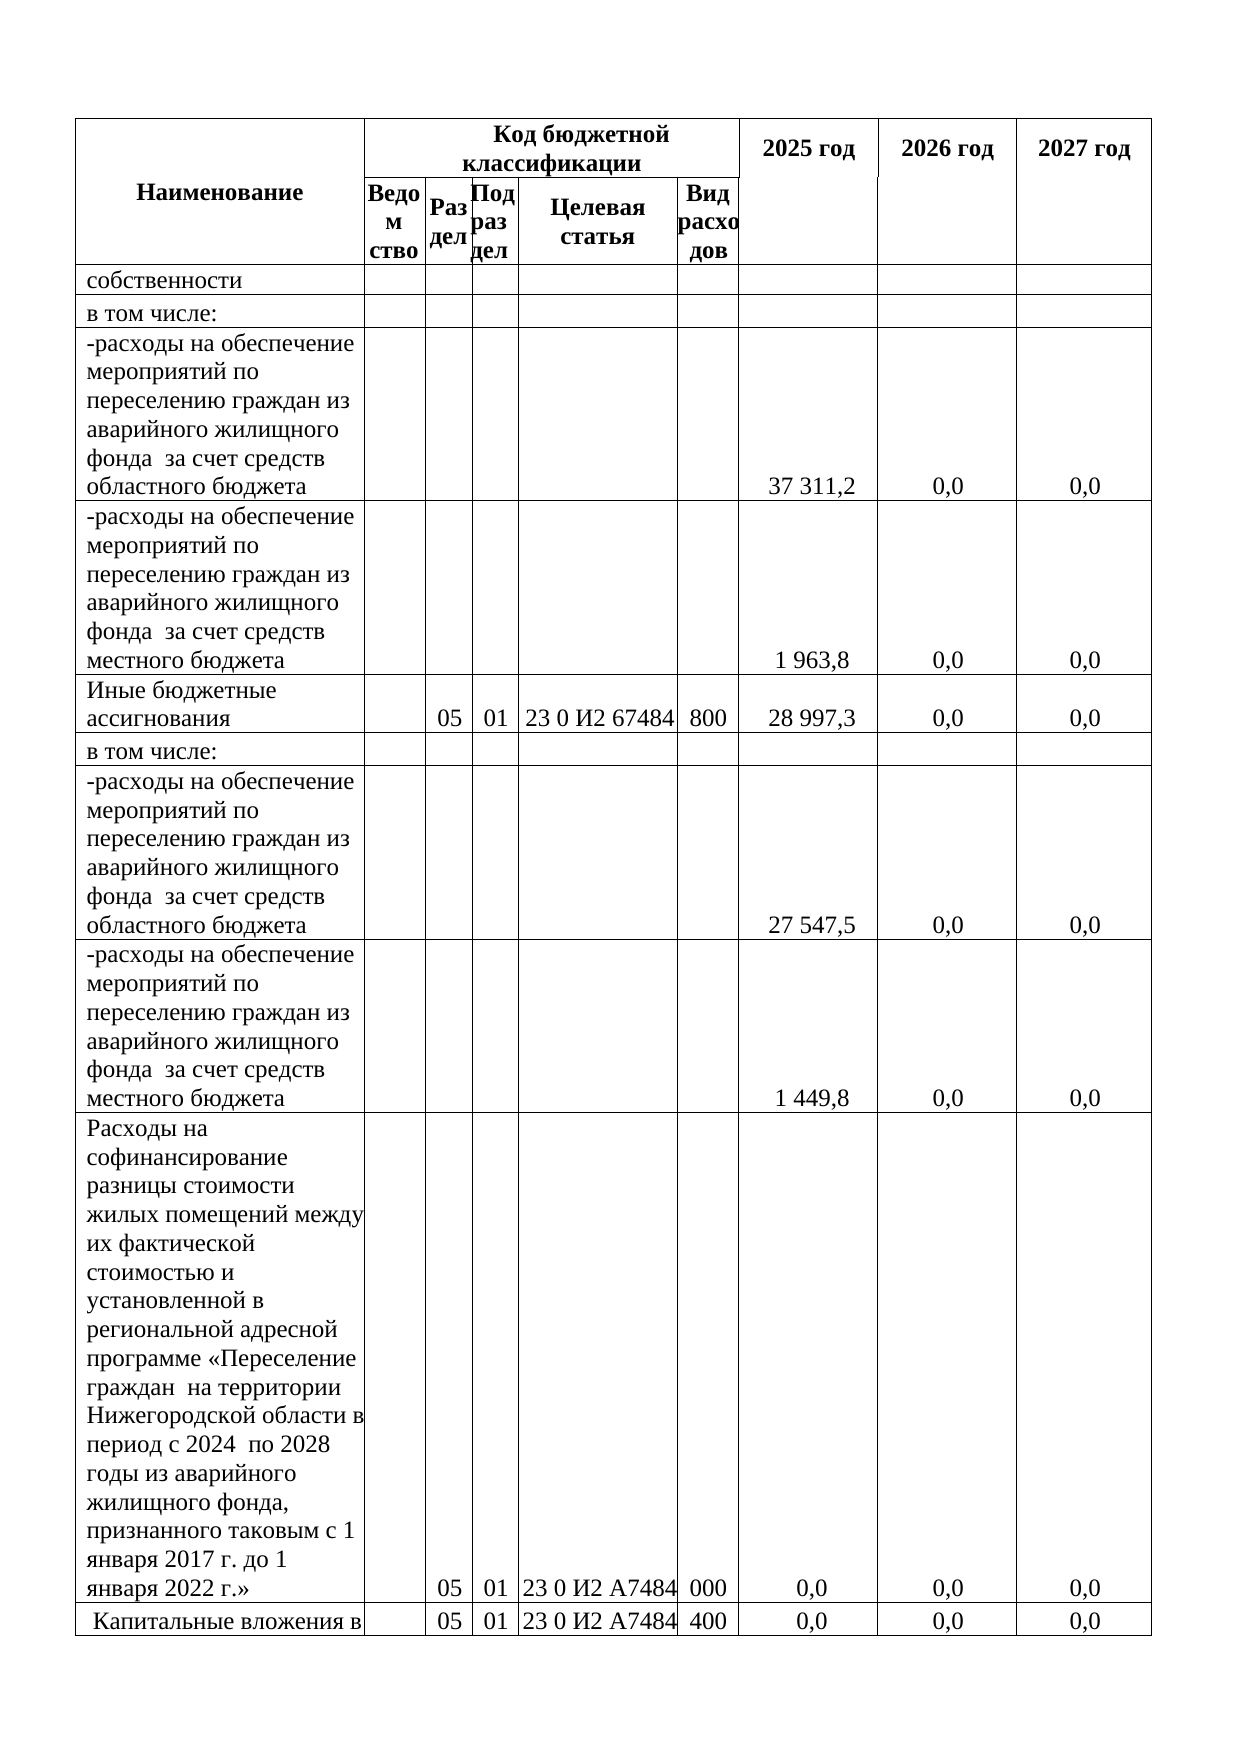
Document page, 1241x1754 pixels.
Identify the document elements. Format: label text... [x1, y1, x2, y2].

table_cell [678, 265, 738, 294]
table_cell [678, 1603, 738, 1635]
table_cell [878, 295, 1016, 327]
table_header 2025 год [740, 119, 878, 177]
table_cell [739, 177, 877, 264]
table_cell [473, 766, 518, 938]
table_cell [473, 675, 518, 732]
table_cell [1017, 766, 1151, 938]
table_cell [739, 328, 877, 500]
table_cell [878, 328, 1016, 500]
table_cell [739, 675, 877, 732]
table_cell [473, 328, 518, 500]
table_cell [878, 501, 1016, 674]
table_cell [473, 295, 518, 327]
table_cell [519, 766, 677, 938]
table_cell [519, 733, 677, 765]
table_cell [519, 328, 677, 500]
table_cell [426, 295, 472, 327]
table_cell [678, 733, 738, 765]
table_header Наименование [76, 119, 364, 264]
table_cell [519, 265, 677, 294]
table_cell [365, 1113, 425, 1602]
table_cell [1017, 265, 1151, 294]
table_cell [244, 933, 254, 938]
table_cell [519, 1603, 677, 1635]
table_cell Раз дел [426, 178, 472, 264]
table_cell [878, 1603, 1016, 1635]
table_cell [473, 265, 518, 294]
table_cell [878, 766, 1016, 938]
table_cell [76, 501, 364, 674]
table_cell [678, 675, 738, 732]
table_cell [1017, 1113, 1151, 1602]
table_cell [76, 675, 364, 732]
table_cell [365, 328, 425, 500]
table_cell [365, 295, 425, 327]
table_cell [878, 177, 1016, 264]
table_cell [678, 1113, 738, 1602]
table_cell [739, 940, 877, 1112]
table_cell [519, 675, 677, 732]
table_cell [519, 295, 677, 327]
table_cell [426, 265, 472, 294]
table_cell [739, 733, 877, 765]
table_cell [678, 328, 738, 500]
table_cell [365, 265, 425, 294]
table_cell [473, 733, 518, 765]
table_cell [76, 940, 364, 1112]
table_cell Целевая статья [519, 178, 677, 264]
table_cell Вид расходов [678, 178, 738, 264]
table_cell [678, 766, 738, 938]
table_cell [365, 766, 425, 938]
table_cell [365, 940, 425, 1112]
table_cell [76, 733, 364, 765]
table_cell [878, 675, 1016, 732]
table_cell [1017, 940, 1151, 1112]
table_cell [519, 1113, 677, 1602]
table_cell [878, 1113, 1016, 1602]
table_cell [1017, 177, 1151, 264]
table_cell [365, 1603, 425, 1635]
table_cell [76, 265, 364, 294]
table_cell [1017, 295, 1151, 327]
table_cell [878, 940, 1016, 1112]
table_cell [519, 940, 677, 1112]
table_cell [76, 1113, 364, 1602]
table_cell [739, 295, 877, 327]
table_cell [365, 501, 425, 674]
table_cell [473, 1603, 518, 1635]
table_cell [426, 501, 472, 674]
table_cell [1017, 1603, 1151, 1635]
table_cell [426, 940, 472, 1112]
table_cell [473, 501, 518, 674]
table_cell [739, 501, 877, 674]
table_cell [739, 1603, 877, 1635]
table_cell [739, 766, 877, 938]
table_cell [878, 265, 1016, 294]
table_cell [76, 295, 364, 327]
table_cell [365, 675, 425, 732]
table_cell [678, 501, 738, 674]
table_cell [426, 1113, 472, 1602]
table_header Код бюджетной классификации [365, 119, 739, 177]
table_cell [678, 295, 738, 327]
table_header 2027 год [1017, 119, 1151, 177]
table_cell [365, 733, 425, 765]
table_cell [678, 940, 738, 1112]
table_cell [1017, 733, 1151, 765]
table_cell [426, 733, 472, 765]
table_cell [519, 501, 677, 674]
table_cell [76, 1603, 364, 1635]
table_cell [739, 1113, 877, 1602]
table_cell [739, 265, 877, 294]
table_header 2026 год [879, 119, 1016, 177]
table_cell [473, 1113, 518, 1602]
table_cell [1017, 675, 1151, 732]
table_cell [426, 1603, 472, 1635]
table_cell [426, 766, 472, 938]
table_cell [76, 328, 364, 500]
table_cell Ведом ство [365, 178, 425, 264]
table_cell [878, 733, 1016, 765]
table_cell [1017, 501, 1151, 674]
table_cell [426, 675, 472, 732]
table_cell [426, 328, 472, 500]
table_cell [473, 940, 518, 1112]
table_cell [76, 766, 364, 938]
table_cell Под раз дел [473, 178, 518, 264]
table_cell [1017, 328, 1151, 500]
